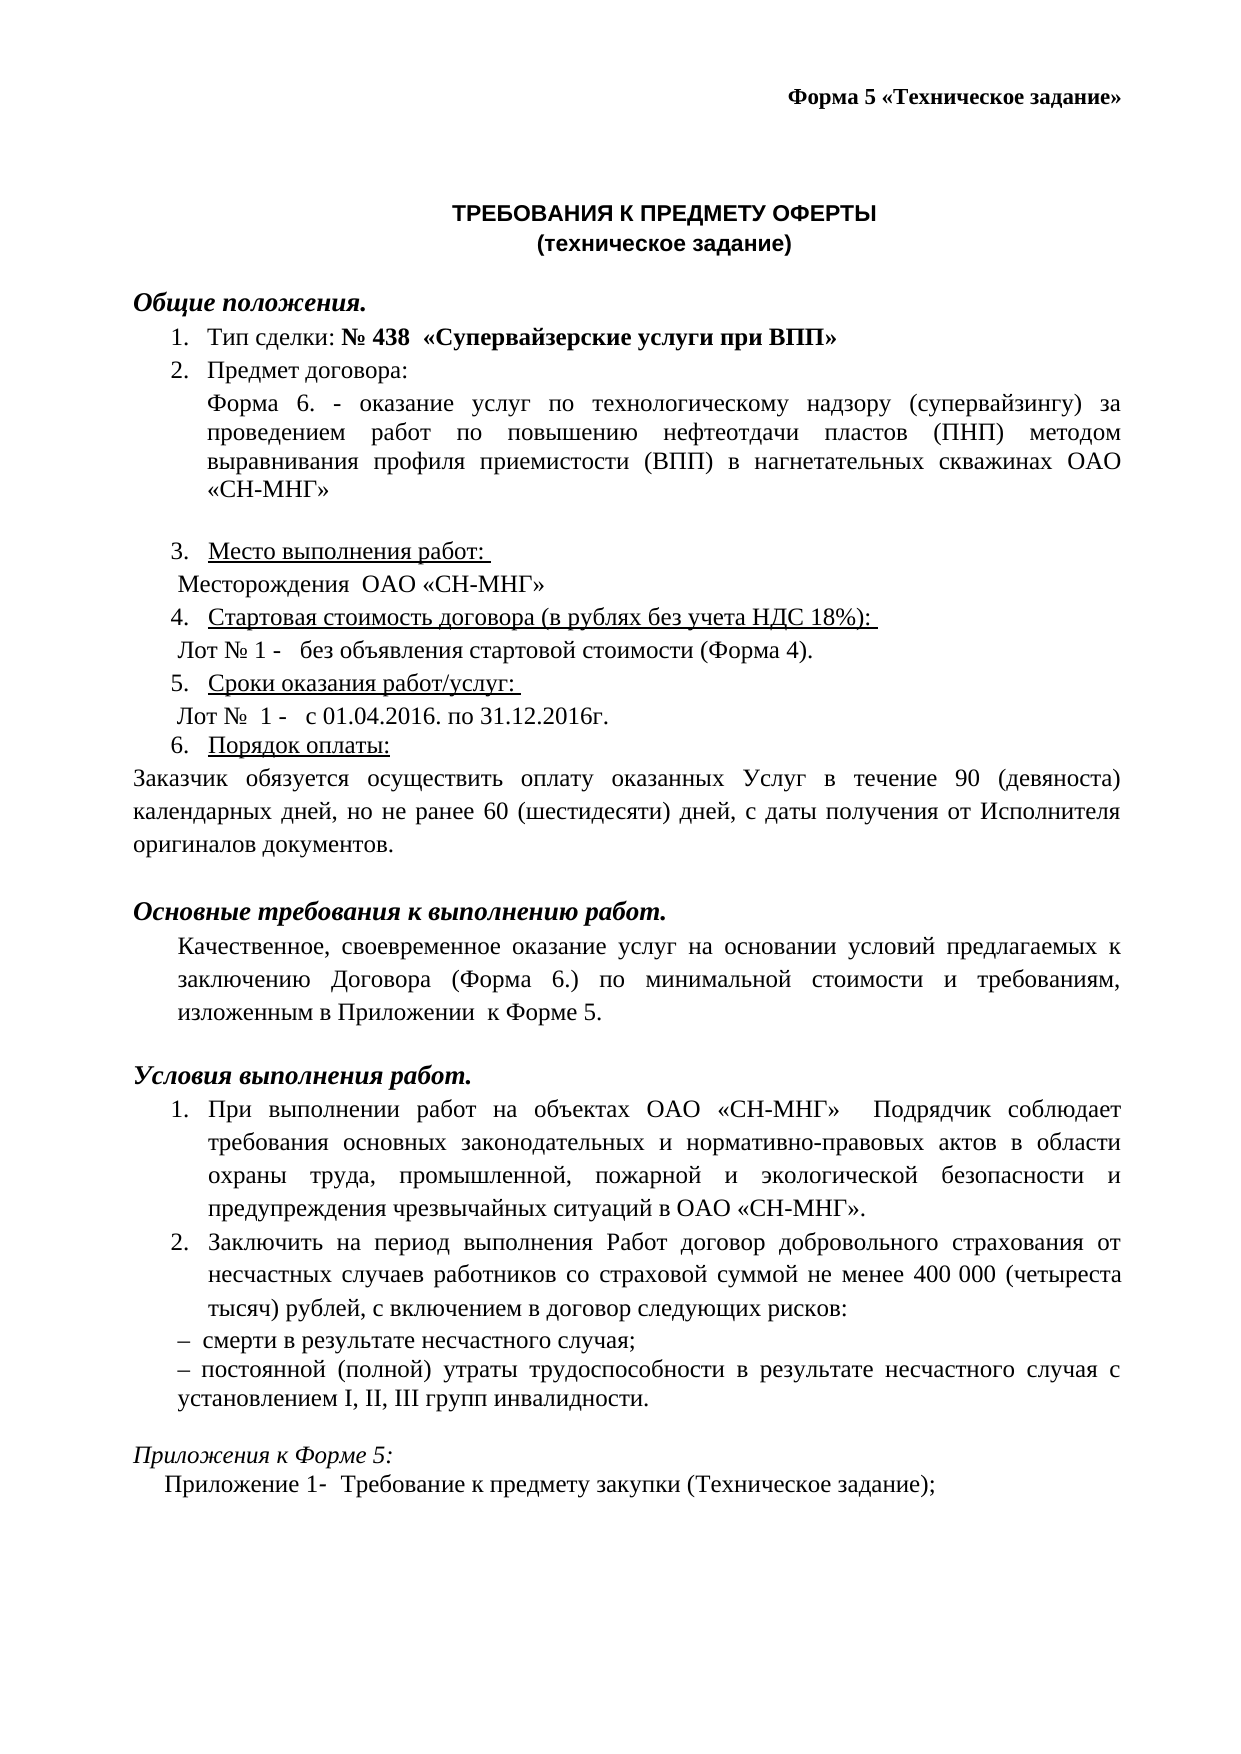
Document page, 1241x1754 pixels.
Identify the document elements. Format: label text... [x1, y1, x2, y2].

text Лот № 1 - без объявления стартовой стоимости (Форма 4). [133, 635, 1122, 664]
text (техническое задание) [133, 230, 1122, 256]
text – постоянной (полной) утраты трудоспособности в результате несчастного случая с установлением I, II, III групп инвалидности. [177, 1354, 1122, 1412]
text – смерти в результате несчастного случая; [177, 1326, 1122, 1354]
list Заключить на период выполнения Работ договор добровольного страхования от несчастных случаев работников со страховой суммой не менее 400 000 (четыреста тысяч) рублей, с включением в договор следующих рисков: [170, 1227, 1122, 1321]
list Предмет договора: [170, 355, 1122, 384]
list Стартовая стоимость договора (в рублях без учета НДС 18%): [170, 602, 1122, 631]
list Сроки оказания работ/услуг: [170, 668, 1122, 697]
list Место выполнения работ: [170, 536, 1122, 565]
text Общие положения. [133, 286, 1122, 318]
list При выполнении работ на объектах ОАО «СН-МНГ» Подрядчик соблюдает требования основных законодательных и нормативно-правовых актов в области охраны труда, промышленной, пожарной и экологической безопасности и предупреждения чрезвычайных ситуаций в ОАО «СН-МНГ». [170, 1094, 1122, 1222]
text Месторождения ОАО «СН-МНГ» [177, 569, 1122, 598]
text Качественное, своевременное оказание услуг на основании условий предлагаемых к заключению Договора (Форма 6.) по минимальной стоимости и требованиям, изложенным в Приложении к Форме 5. [177, 931, 1122, 1026]
text ТРЕБОВАНИЯ К ПРЕДМЕТУ ОФЕРТЫ [133, 200, 1122, 226]
text Условия выполнения работ. [133, 1059, 1122, 1090]
text Приложение 1- Требование к предмету закупки (Техническое задание); [133, 1469, 1122, 1498]
list Порядок оплаты: [170, 730, 1122, 759]
text Основные требования к выполнению работ. [133, 895, 1122, 926]
list Тип сделки: № 438 «Супервайзерские услуги при ВПП» [170, 322, 1122, 351]
text Заказчик обязуется осуществить оплату оказанных Услуг в течение 90 (девяноста) календарных дней, но не ранее 60 (шестидесяти) дней, с даты получения от Исполнителя оригиналов документов. [133, 763, 1122, 858]
text Лот № 1 - с 01.04.2016. по 31.12.2016г. [133, 701, 1122, 730]
text Форма 5 «Техническое задание» [133, 83, 1122, 109]
text Форма 6. - оказание услуг по технологическому надзору (супервайзингу) за проведением работ по повышению нефтеотдачи пластов (ПНП) методом выравнивания профиля приемистости (ВПП) в нагнетательных скважинах ОАО «СН-МНГ» [207, 388, 1122, 503]
text Приложения к Форме 5: [133, 1441, 1122, 1469]
